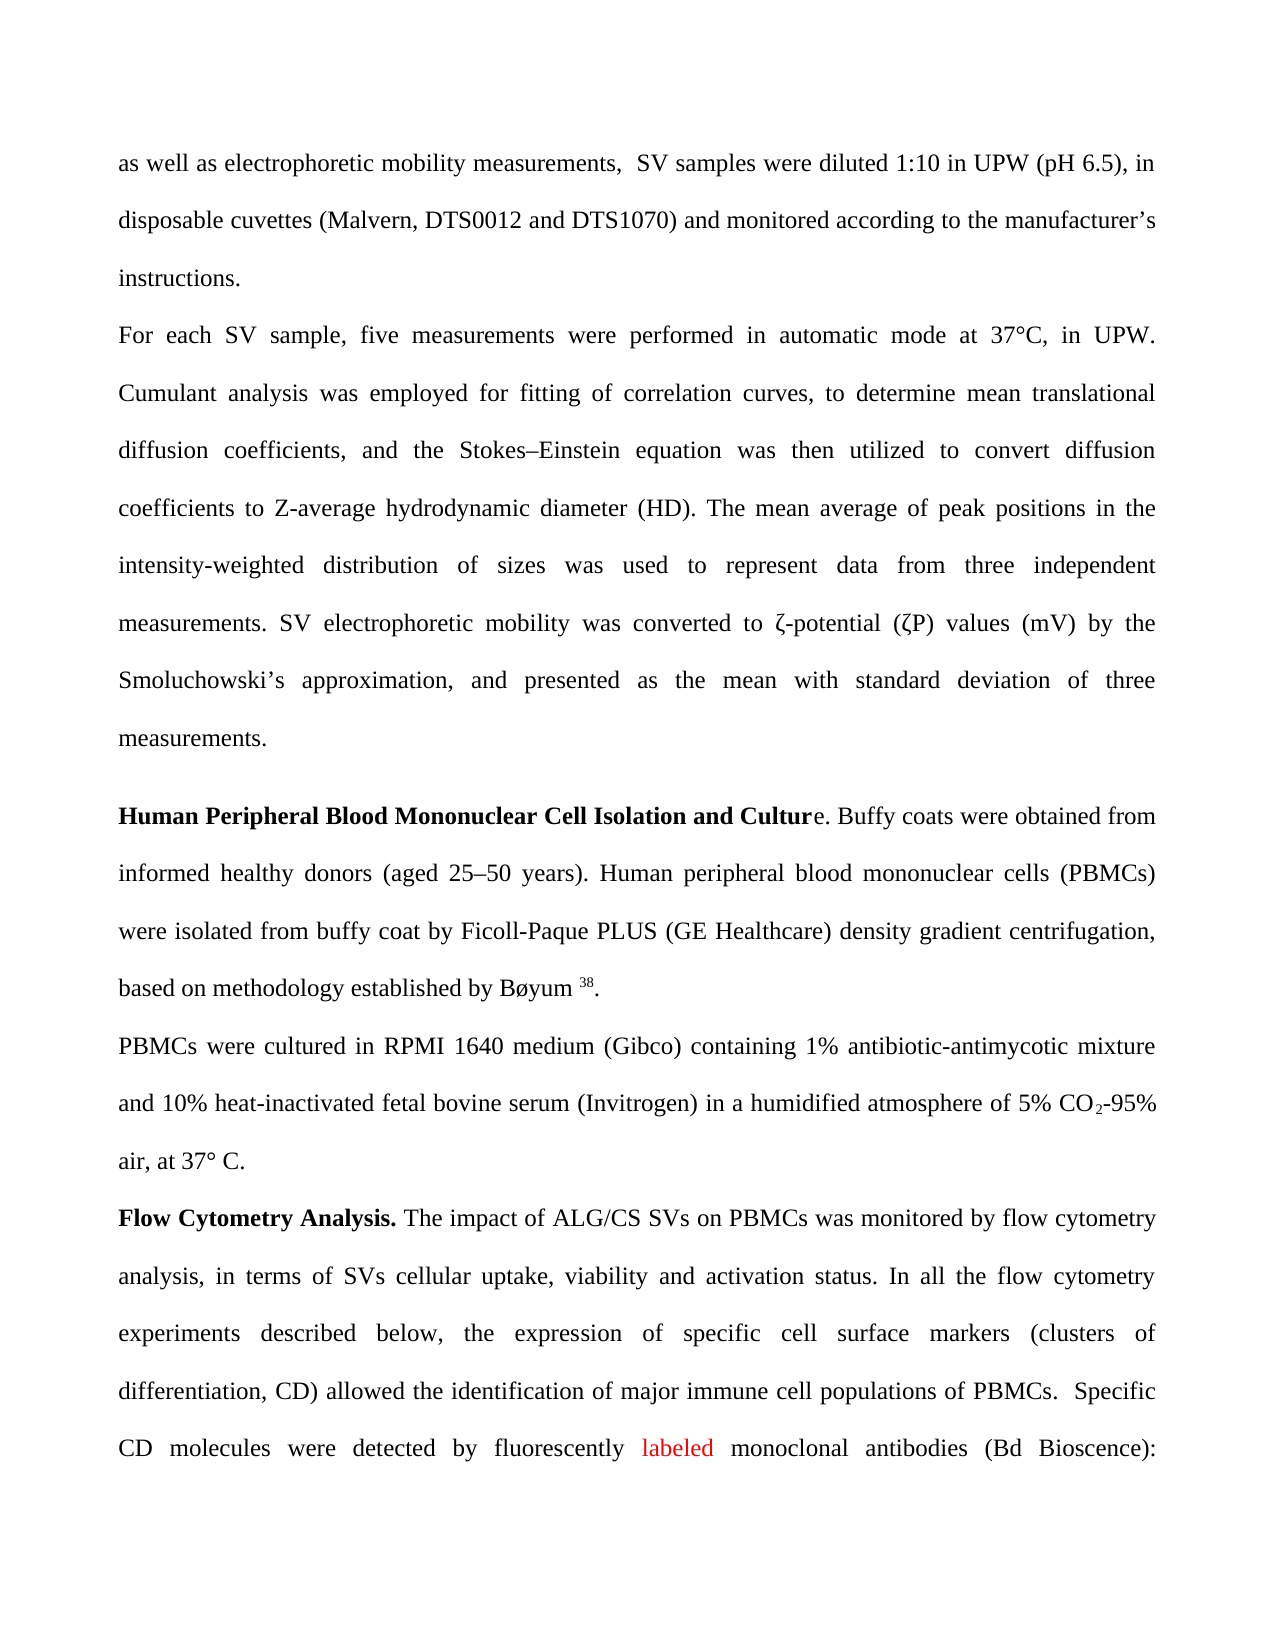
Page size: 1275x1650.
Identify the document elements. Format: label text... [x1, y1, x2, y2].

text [118, 1203, 1157, 1462]
text PBMCs were cultured in RPMI 1640 medium (Gibco) containing 1% antibiotic-antimycotic mixture and 10% heat-inactivated fetal bovine serum (Invitrogen) in a humidified atmosphere of 5% CO2-95% air, at 37° C. [118, 1031, 1157, 1175]
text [118, 148, 1157, 291]
text Human Peripheral Blood Mononuclear Cell Isolation and Culture. Buffy coats were obtained from informed healthy donors (aged 25–50 years). Human peripheral blood mononuclear cells (PBMCs) were isolated from buffy coat by Ficoll-Paque PLUS (GE Healthcare) density gradient centrifugation, based on methodology established by Bøyum 38. [118, 801, 1157, 1002]
text For each SV sample, five measurements were performed in automatic mode at 37°C, in UPW. Cumulant analysis was employed for fitting of correlation curves, to determine mean translational diffusion coefficients, and the Stokes–Einstein equation was then utilized to convert diffusion coefficients to Z-average hydrodynamic diameter (HD). The mean average of peak positions in the intensity-weighted distribution of sizes was used to represent data from three independent measurements. SV electrophoretic mobility was converted to ζ-potential (ζP) values (mV) by the Smoluchowski’s approximation, and presented as the mean with standard deviation of three measurements. [118, 320, 1157, 751]
